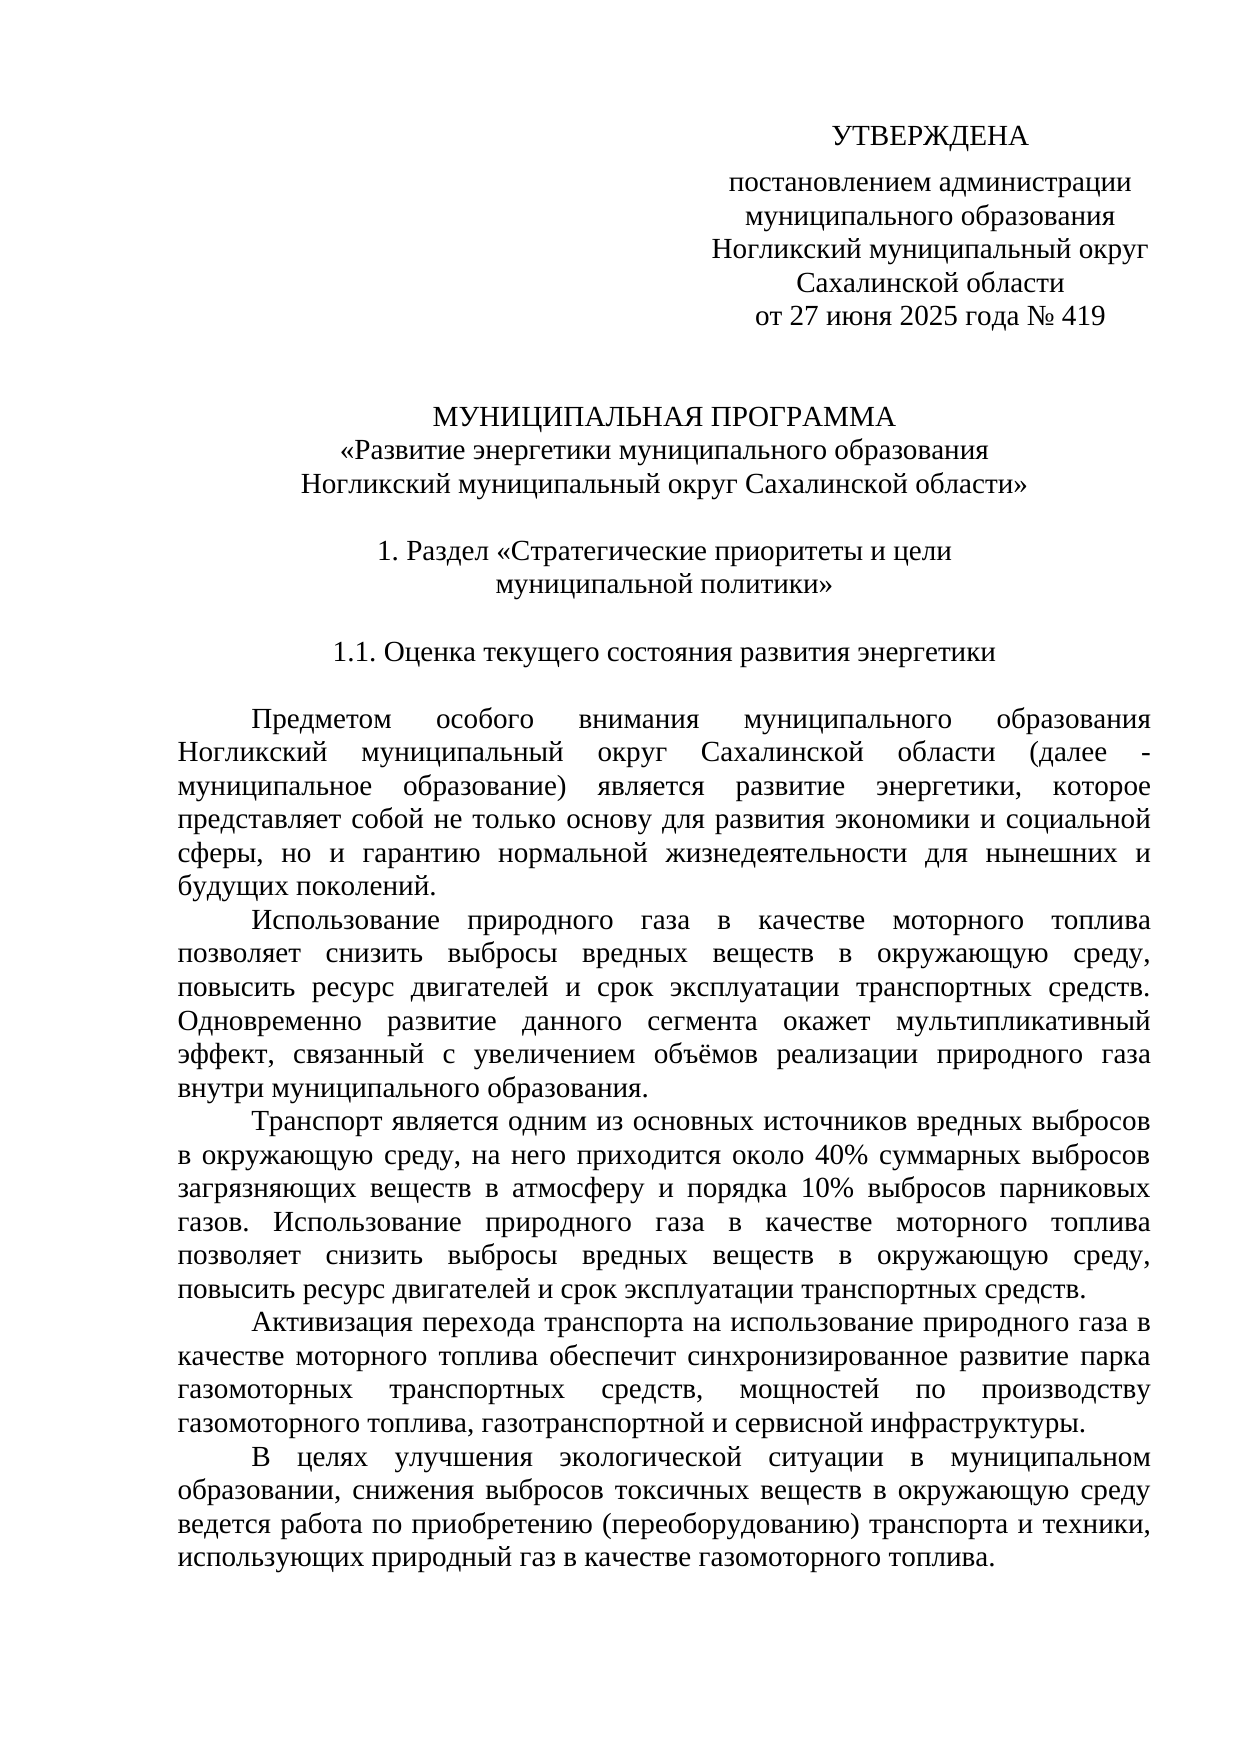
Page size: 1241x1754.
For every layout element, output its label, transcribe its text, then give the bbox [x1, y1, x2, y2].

text муниципального образования [709, 198, 1152, 231]
text Транспорт является одним из основных источников вредных выбросов в окружающую среду, на него приходится около 40% суммарных выбросов загрязняющих веществ в атмосферу и порядка 10% выбросов парниковых газов. Использование природного газа в качестве моторного топлива позволяет снизить выбросы вредных веществ в окружающую среду, повысить ресурс двигателей и срок эксплуатации транспортных средств. [177, 1103, 1152, 1304]
text УТВЕРЖДЕНА [709, 118, 1152, 152]
text от 27 июня 2025 года № 419 [709, 298, 1152, 332]
text Использование природного газа в качестве моторного топлива позволяет снизить выбросы вредных веществ в окружающую среду, повысить ресурс двигателей и срок эксплуатации транспортных средств. Одновременно развитие данного сегмента окажет мультипликативный эффект, связанный с увеличением объёмов реализации природного газа внутри муниципального образования. [177, 902, 1152, 1103]
list 1.1. Оценка текущего состояния развития энергетики [177, 634, 1152, 667]
text постановлением администрации [709, 164, 1152, 198]
text муниципальной политики» [177, 567, 1152, 600]
text Ногликский муниципальный округ Сахалинской области» [177, 466, 1152, 499]
text 1. Раздел «Стратегические приоритеты и цели [177, 533, 1152, 567]
text Предметом особого внимания муниципального образования Ногликский муниципальный округ Сахалинской области (далее - муниципальное образование) является развитие энергетики, которое представляет собой не только основу для развития экономики и социальной сферы, но и гарантию нормальной жизнедеятельности для нынешних и будущих поколений. [177, 701, 1152, 902]
text Активизация перехода транспорта на использование природного газа в качестве моторного топлива обеспечит синхронизированное развитие парка газомоторных транспортных средств, мощностей по производству газомоторного топлива, газотранспортной и сервисной инфраструктуры. [177, 1304, 1152, 1439]
text Сахалинской области [709, 265, 1152, 298]
text «Развитие энергетики муниципального образования [177, 432, 1152, 466]
text В целях улучшения экологической ситуации в муниципальном образовании, снижения выбросов токсичных веществ в окружающую среду ведется работа по приобретению (переоборудованию) транспорта и техники, использующих природный газ в качестве газомоторного топлива. [177, 1439, 1152, 1573]
text МУНИЦИПАЛЬНАЯ ПРОГРАММА [177, 399, 1152, 432]
text Ногликский муниципальный округ [709, 231, 1152, 265]
